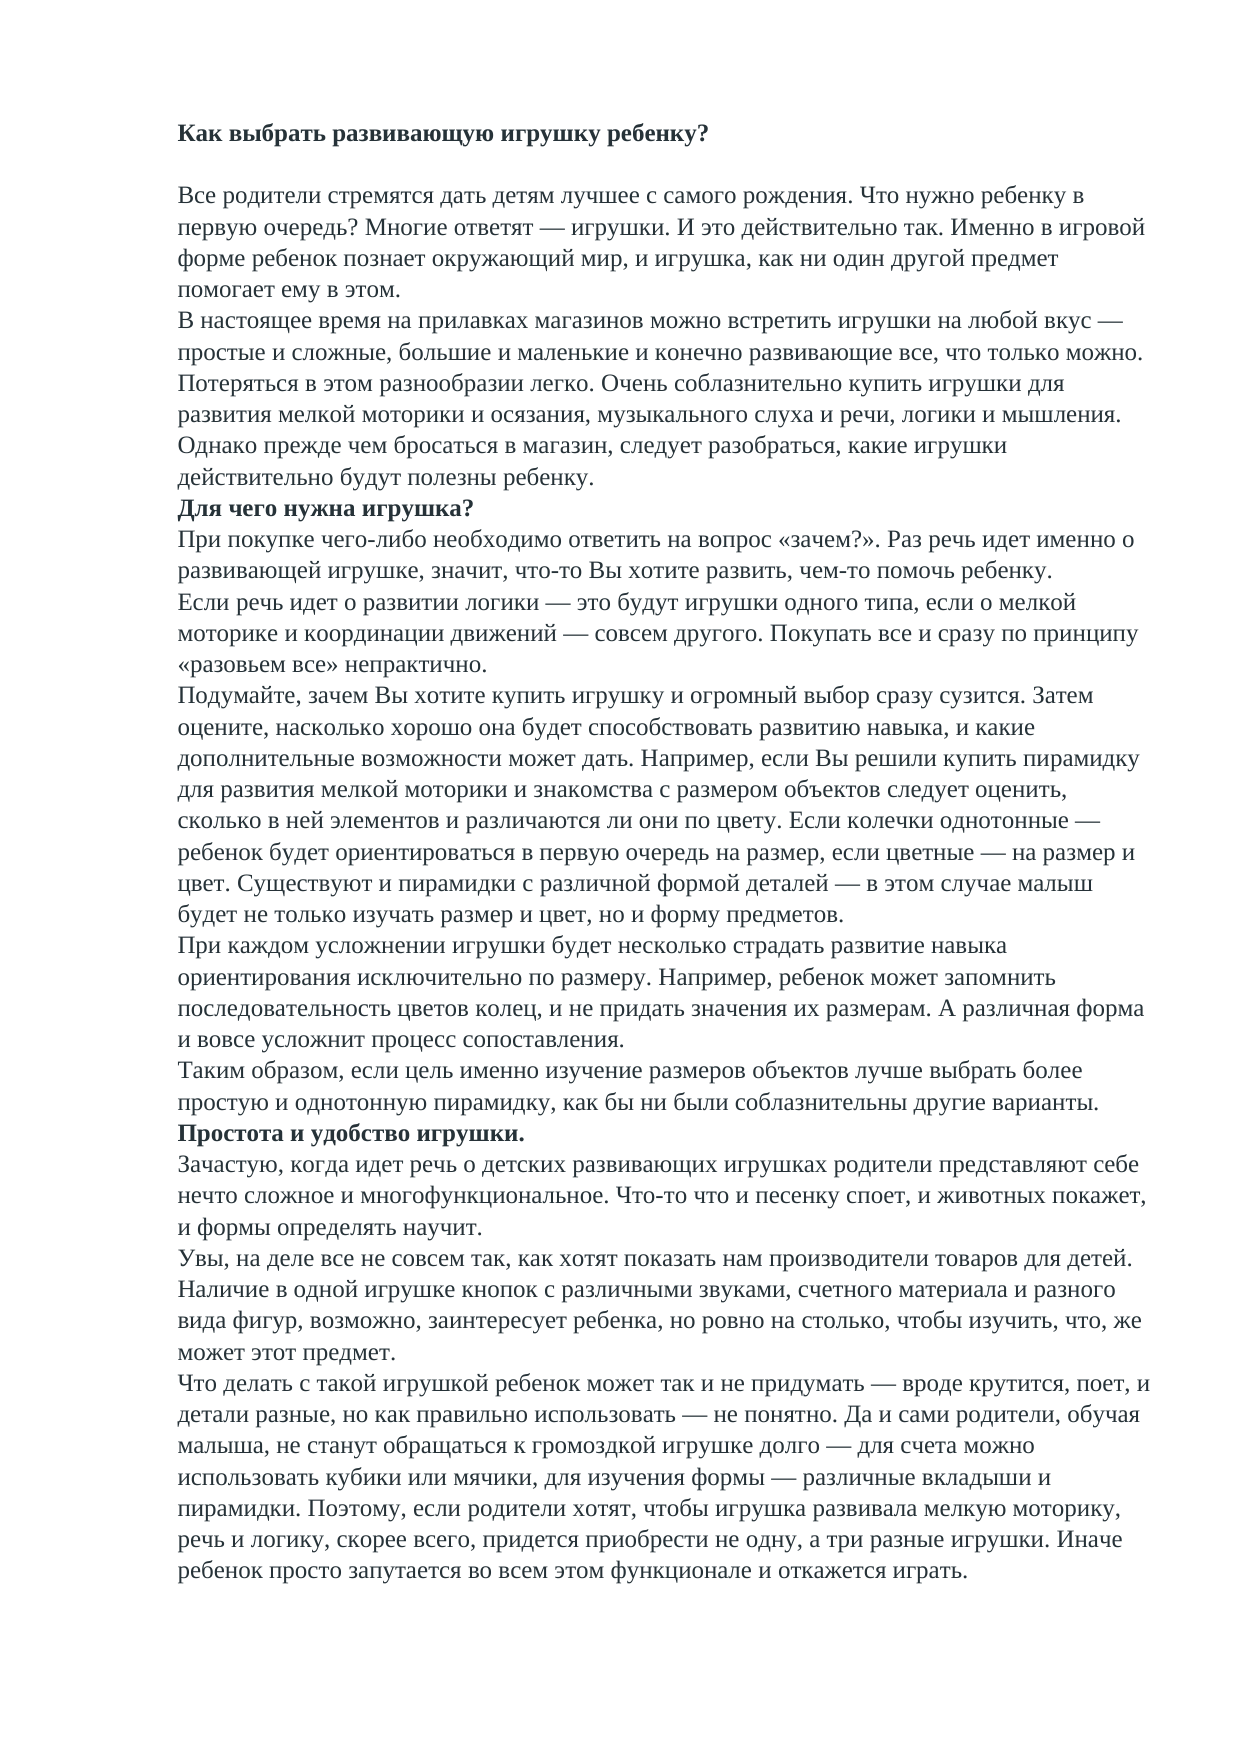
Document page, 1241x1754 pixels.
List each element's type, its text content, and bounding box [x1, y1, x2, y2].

text Для чего нужна игрушка? [177, 491, 1152, 522]
text Все родители стремятся дать детям лучшее с самого рождения. Что нужно ребенку в первую очередь? Многие ответят — игрушки. И это действительно так. Именно в игровой форме ребенок познает окружающий мир, и игрушка, как ни один другой предмет помогает ему в этом. [177, 178, 1152, 303]
text Таким образом, если цель именно изучение размеров объектов лучше выбрать более простую и однотонную пирамидку, как бы ни были соблазнительны другие варианты. [177, 1053, 1152, 1116]
text Однако прежде чем бросаться в магазин, следует разобраться, какие игрушки действительно будут полезны ребенку. [177, 428, 1152, 491]
text Если речь идет о развитии логики — это будут игрушки одного типа, если о мелкой моторике и координации движений — совсем другого. Покупать все и сразу по принципу «разовьем все» непрактично. [177, 584, 1152, 678]
text Как выбрать развивающую игрушку ребенку? [177, 118, 1152, 147]
text Подумайте, зачем Вы хотите купить игрушку и огромный выбор сразу сузится. Затем оцените, насколько хорошо она будет способствовать развитию навыка, и какие дополнительные возможности может дать. Например, если Вы решили купить пирамидку для развития мелкой моторики и знакомства с размером объектов следует оценить, сколько в ней элементов и различаются ли они по цвету. Если колечки однотонные — ребенок будет ориентироваться в первую очередь на размер, если цветные — на размер и цвет. Существуют и пирамидки с различной формой деталей — в этом случае малыш будет не только изучать размер и цвет, но и форму предметов. [177, 678, 1152, 928]
text Увы, на деле все не совсем так, как хотят показать нам производители товаров для детей. Наличие в одной игрушке кнопок с различными звуками, счетного материала и разного вида фигур, возможно, заинтересует ребенка, но ровно на столько, чтобы изучить, что, же может этот предмет. [177, 1241, 1152, 1366]
text Что делать с такой игрушкой ребенок может так и не придумать — вроде крутится, поет, и детали разные, но как правильно использовать — не понятно. Да и сами родители, обучая малыша, не станут обращаться к громоздкой игрушке долго — для счета можно использовать кубики или мячики, для изучения формы — различные вкладыши и пирамидки. Поэтому, если родители хотят, чтобы игрушка развивала мелкую моторику, речь и логику, скорее всего, придется приобрести не одну, а три разные игрушки. Иначе ребенок просто запутается во всем этом функционале и откажется играть. [177, 1366, 1152, 1584]
text В настоящее время на прилавках магазинов можно встретить игрушки на любой вкус — простые и сложные, большие и маленькие и конечно развивающие все, что только можно. Потеряться в этом разнообразии легко. Очень соблазнительно купить игрушки для развития мелкой моторики и осязания, музыкального слуха и речи, логики и мышления. [177, 303, 1152, 428]
text Зачастую, когда идет речь о детских развивающих игрушках родители представляют себе нечто сложное и многофункциональное. Что-то что и песенку споет, и животных покажет, и формы определять научит. [177, 1147, 1152, 1241]
text Простота и удобство игрушки. [177, 1116, 1152, 1147]
text При покупке чего-либо необходимо ответить на вопрос «зачем?». Раз речь идет именно о развивающей игрушке, значит, что-то Вы хотите развить, чем-то помочь ребенку. [177, 522, 1152, 584]
text При каждом усложнении игрушки будет несколько страдать развитие навыка ориентирования исключительно по размеру. Например, ребенок может запомнить последовательность цветов колец, и не придать значения их размерам. А различная форма и вовсе усложнит процесс сопоставления. [177, 928, 1152, 1053]
